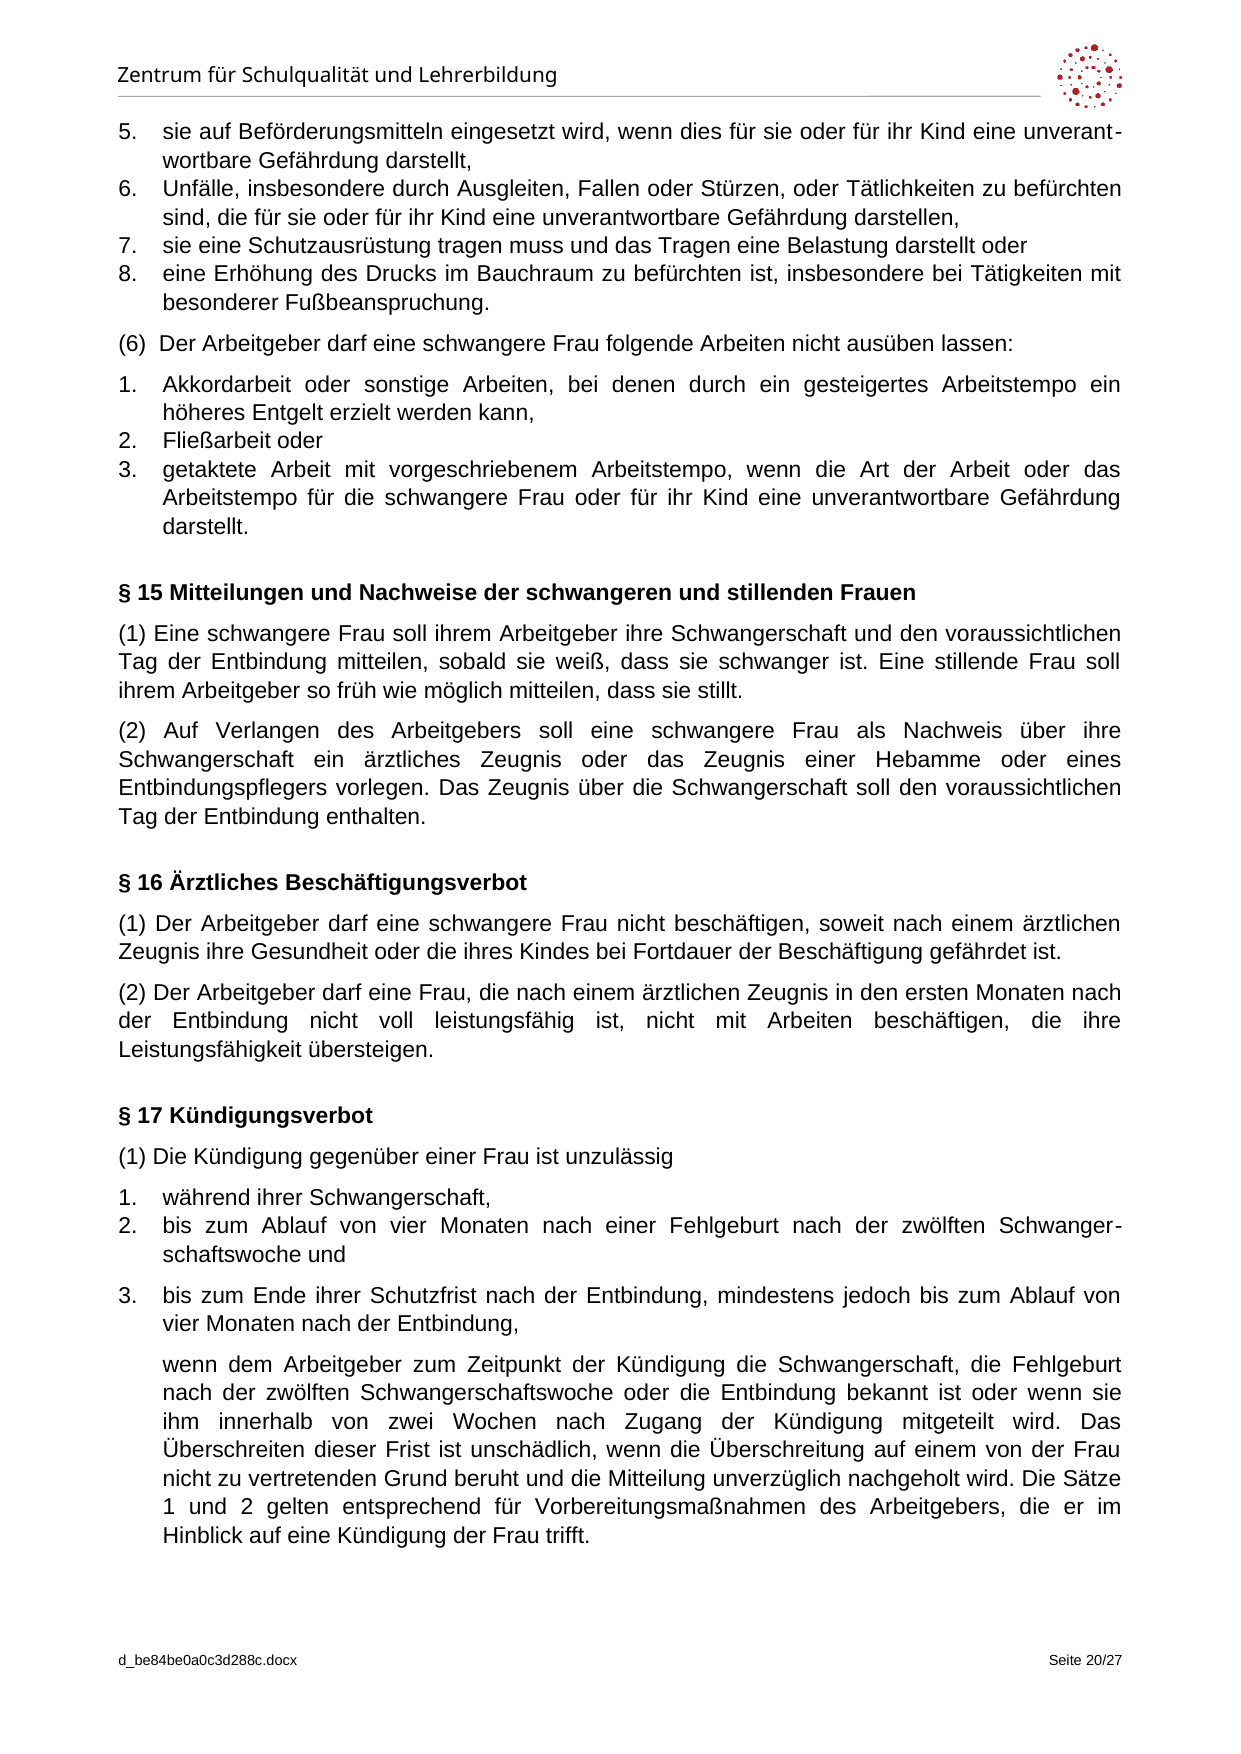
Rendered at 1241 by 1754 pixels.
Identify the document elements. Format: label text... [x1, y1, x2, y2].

text (2) Der Arbeitgeber darf eine Frau, die nach einem ärztlichen Zeugnis in den ersten Monaten nach der Entbindung nicht voll leistungsfähig ist, nicht mit Arbeiten beschäftigen, die ihre Leistungsfähigkeit übersteigen. [118, 979, 1122, 1062]
text § 17 Kündigungsverbot [118, 1102, 1122, 1128]
text 2. Fließarbeit oder [118, 427, 1122, 454]
text (1) Der Arbeitgeber darf eine schwangere Frau nicht beschäftigen, soweit nach einem ärztlichen Zeugnis ihre Gesundheit oder die ihres Kindes bei Fortdauer der Beschäftigung gefährdet ist. [118, 910, 1122, 964]
text 1. während ihrer Schwangerschaft, [118, 1184, 1122, 1210]
text 6. Unfälle, insbesondere durch Ausgleiten, Fallen oder Stürzen, oder Tätlichkeiten zu befürchten sind, die für sie oder für ihr Kind eine unverantwortbare Gefährdung darstellen, [118, 175, 1122, 230]
text (6) Der Arbeitgeber darf eine schwangere Frau folgende Arbeiten nicht ausüben lassen: [118, 330, 1122, 356]
text wenn dem Arbeitgeber zum Zeitpunkt der Kündigung die Schwangerschaft, die Fehlgeburt nach der zwölften Schwangerschaftswoche oder die Entbindung bekannt ist oder wenn sie ihm innerhalb von zwei Wochen nach Zugang der Kündigung mitgeteilt wird. Das Überschreiten dieser Frist ist unschädlich, wenn die Überschreitung auf einem von der Frau nicht zu vertretenden Grund beruht und die Mitteilung unverzüglich nachgeholt wird. Die Sätze 1 und 2 gelten entsprechend für Vorbereitungsmaßnahmen des Arbeitgebers, die er im Hinblick auf eine Kündigung der Frau trifft. [162, 1351, 1122, 1548]
text 2. bis zum Ablauf von vier Monaten nach einer Fehlgeburt nach der zwölften Schwangerschaftswoche und [118, 1212, 1122, 1267]
text 3. bis zum Ende ihrer Schutzfrist nach der Entbindung, mindestens jedoch bis zum Ablauf von vier Monaten nach der Entbindung, [118, 1282, 1122, 1336]
text 5. sie auf Beförderungsmitteln eingesetzt wird, wenn dies für sie oder für ihr Kind eine unverantwortbare Gefährdung darstellt, [118, 118, 1122, 173]
picture [1056, 40, 1123, 112]
text (1) Die Kündigung gegenüber einer Frau ist unzulässig [118, 1143, 1122, 1169]
text 3. getaktete Arbeit mit vorgeschriebenem Arbeitstempo, wenn die Art der Arbeit oder das Arbeitstempo für die schwangere Frau oder für ihr Kind eine unverantwortbare Gefährdung darstellt. [118, 456, 1122, 539]
text 1. Akkordarbeit oder sonstige Arbeiten, bei denen durch ein gesteigertes Arbeitstempo ein höheres Entgelt erzielt werden kann, [118, 371, 1122, 425]
text § 16 Ärztliches Beschäftigungsverbot [118, 869, 1122, 895]
text (2) Auf Verlangen des Arbeitgebers soll eine schwangere Frau als Nachweis über ihre Schwangerschaft ein ärztliches Zeugnis oder das Zeugnis einer Hebamme oder eines Entbindungspflegers vorlegen. Das Zeugnis über die Schwangerschaft soll den voraussichtlichen Tag der Entbindung enthalten. [118, 717, 1122, 829]
text § 15 Mitteilungen und Nachweise der schwangeren und stillenden Frauen [118, 579, 1122, 605]
text 8. eine Erhöhung des Drucks im Bauchraum zu befürchten ist, insbesondere bei Tätigkeiten mit besonderer Fußbeanspruchung. [118, 260, 1122, 315]
text 7. sie eine Schutzausrüstung tragen muss und das Tragen eine Belastung darstellt oder [118, 232, 1122, 258]
text (1) Eine schwangere Frau soll ihrem Arbeitgeber ihre Schwangerschaft und den voraussichtlichen Tag der Entbindung mitteilen, sobald sie weiß, dass sie schwanger ist. Eine stillende Frau soll ihrem Arbeitgeber so früh wie möglich mitteilen, dass sie stillt. [118, 620, 1122, 703]
